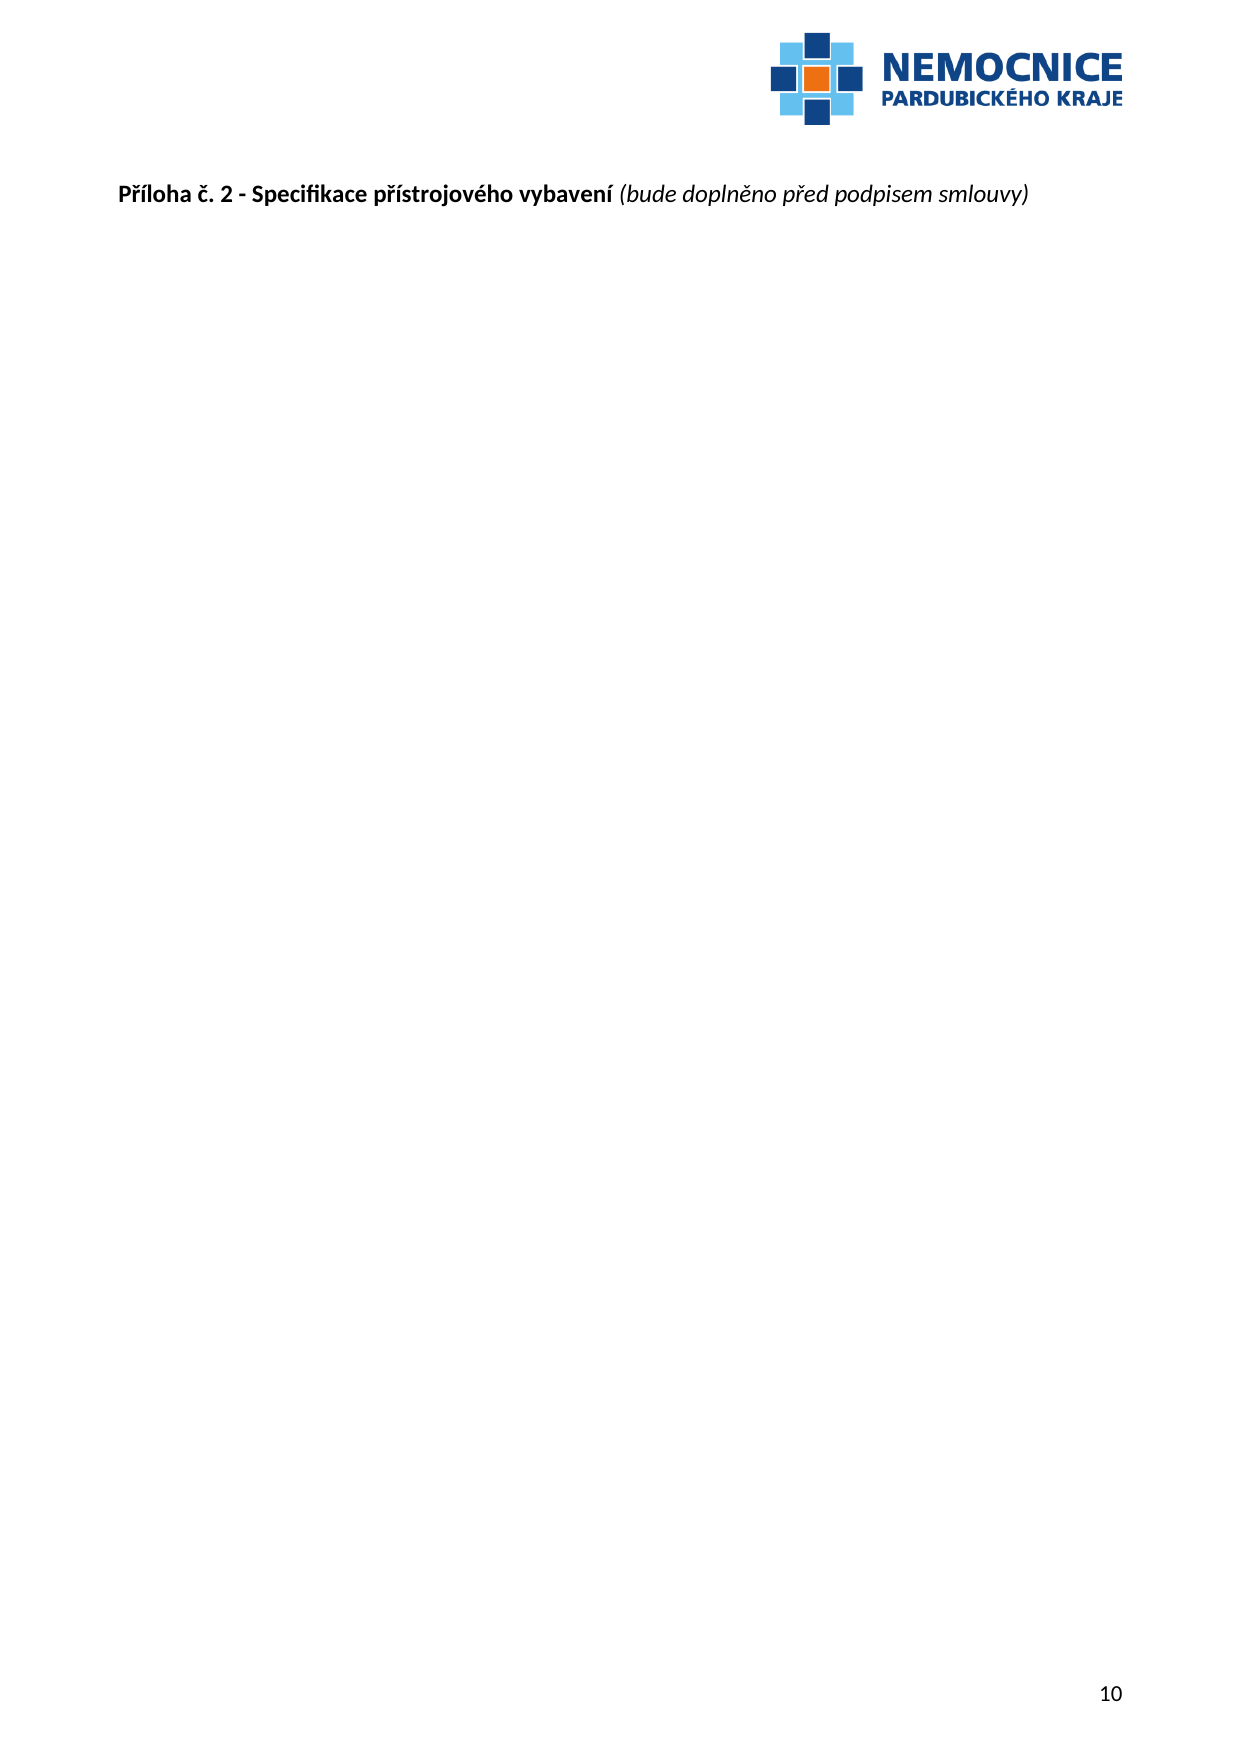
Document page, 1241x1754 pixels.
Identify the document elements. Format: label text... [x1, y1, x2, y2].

text Příloha č. 2 - Specifikace přístrojového vybavení (bude doplněno před podpisem smlouvy) [118, 178, 1122, 209]
picture [769, 31, 1123, 126]
